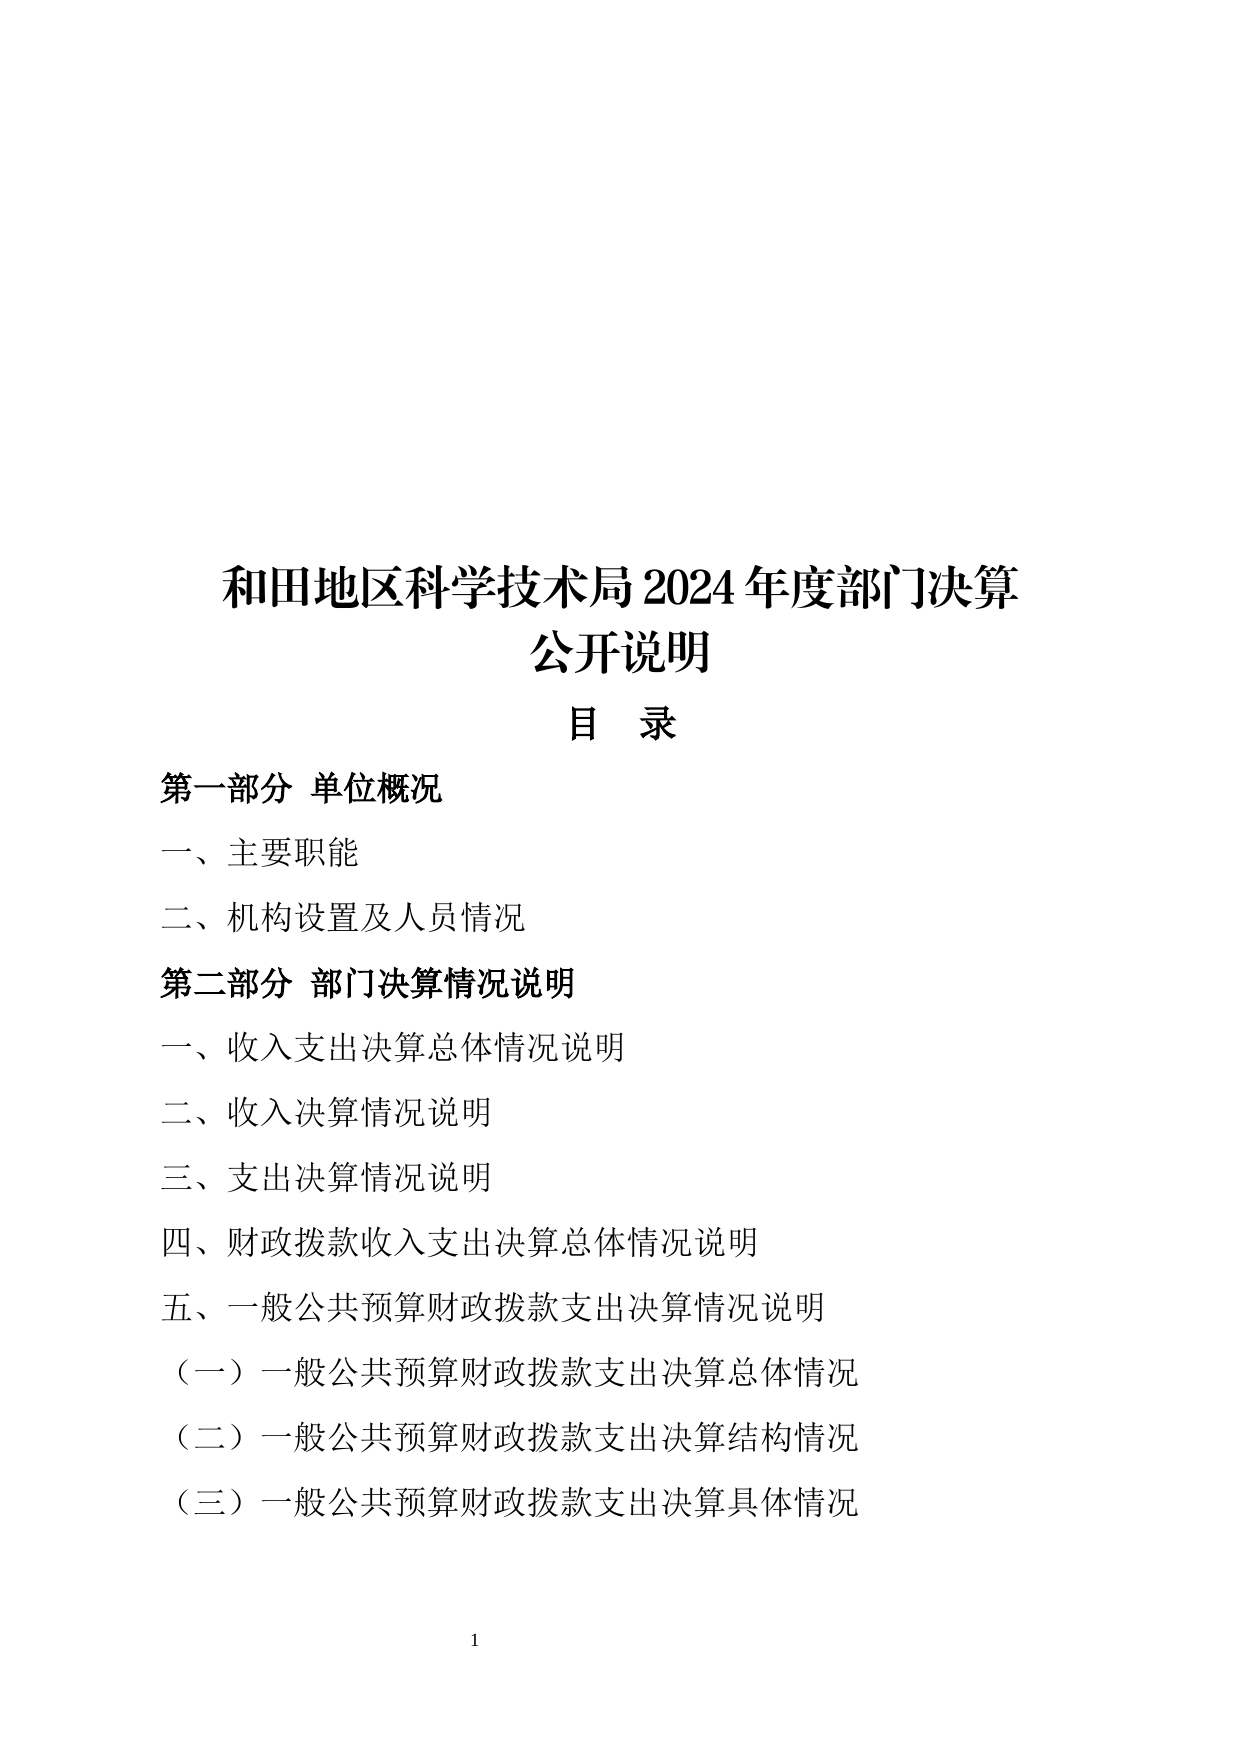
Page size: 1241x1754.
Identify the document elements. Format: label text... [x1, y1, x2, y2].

text 二、机构设置及人员情况 [159, 883, 1081, 948]
text 四、财政拨款收入支出决算总体情况说明 [159, 1208, 1081, 1273]
text 公开说明 [159, 623, 1081, 688]
text （三）一般公共预算财政拨款支出决算具体情况 [159, 1468, 1081, 1533]
text 五、一般公共预算财政拨款支出决算情况说明 [159, 1273, 1081, 1338]
text 一、主要职能 [159, 818, 1081, 883]
text 三、支出决算情况说明 [159, 1143, 1081, 1208]
text （一）一般公共预算财政拨款支出决算总体情况 [159, 1338, 1081, 1403]
text 和田地区科学技术局2024年度部门决算 [159, 558, 1081, 623]
text （二）一般公共预算财政拨款支出决算结构情况 [159, 1403, 1081, 1468]
text 一、收入支出决算总体情况说明 [159, 1013, 1081, 1078]
text 第二部分 部门决算情况说明 [159, 948, 1081, 1013]
text 第一部分 单位概况 [159, 753, 1081, 818]
text 目 录 [159, 688, 1081, 753]
text 二、收入决算情况说明 [159, 1078, 1081, 1143]
